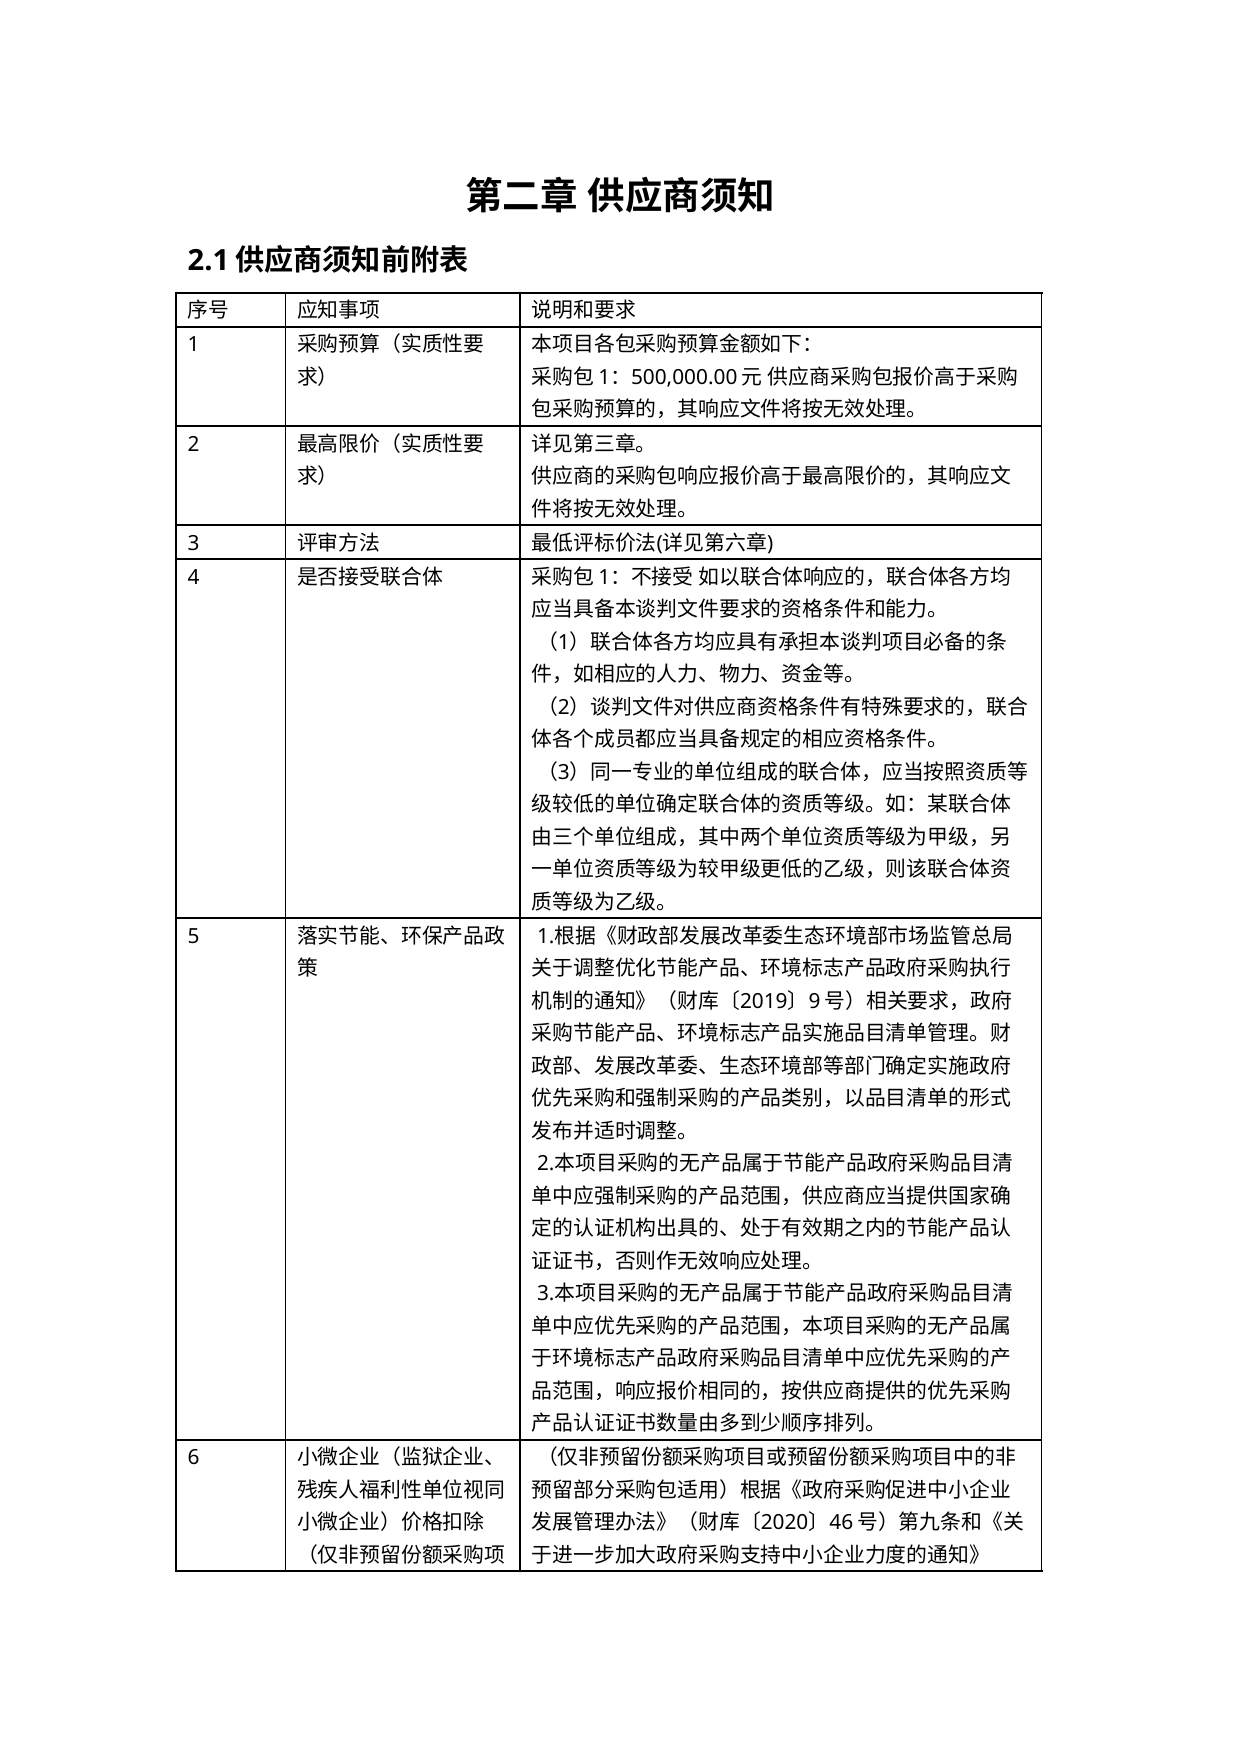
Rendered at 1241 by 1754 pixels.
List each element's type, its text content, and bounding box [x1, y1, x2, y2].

table_cell 6 [177, 1441, 285, 1570]
table_cell 最高限价（实质性要求） [286, 427, 519, 524]
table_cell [521, 1441, 1041, 1570]
table_cell 5 [177, 919, 285, 1439]
table_cell 2 [177, 427, 285, 524]
table_cell 评审方法 [286, 526, 519, 558]
table_cell 详见第三章。 供应商的采购包响应报价高于最高限价的，其响应文件将按无效处理。 [521, 427, 1041, 524]
table_header 说明和要求 [521, 294, 1041, 326]
table_cell 本项目各包采购预算金额如下： 采购包1：500,000.00元 供应商采购包报价高于采购包采购预算的，其响应文件将按无效处理。 [521, 328, 1041, 425]
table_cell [286, 1441, 519, 1570]
table_cell 1 [177, 328, 285, 425]
text 第二章 供应商须知 [187, 162, 1053, 227]
table_header 序号 [177, 294, 285, 326]
table_cell 采购包1：不接受 如以联合体响应的，联合体各方均应当具备本谈判文件要求的资格条件和能力。 （1）联合体各方均应具有承担本谈判项目必备的条件，如相应的人力、物力、资金等。 （2）谈判文件对供应商资格条件有特殊要求的，联合体各个成员都应当具备规定的相应资格条件。 （3）同一专业的单位组成的联合体，应当按照资质等级较低的单位确定联合体的资质等级。如：某联合体由三个单位组成，其中两个单位资质等级为甲级，另一单位资质等级为较甲级更低的乙级，则该联合体资质等级为乙级。 [521, 560, 1041, 917]
table_cell 落实节能、环保产品政策 [286, 919, 519, 1439]
table_cell 1.根据《财政部发展改革委生态环境部市场监管总局关于调整优化节能产品、环境标志产品政府采购执行机制的通知》（财库〔2019〕9号）相关要求，政府采购节能产品、环境标志产品实施品目清单管理。财政部、发展改革委、生态环境部等部门确定实施政府优先采购和强制采购的产品类别，以品目清单的形式发布并适时调整。 2.本项目采购的无产品属于节能产品政府采购品目清单中应强制采购的产品范围，供应商应当提供国家确定的认证机构出具的、处于有效期之内的节能产品认证证书，否则作无效响应处理。 3.本项目采购的无产品属于节能产品政府采购品目清单中应优先采购的产品范围，本项目采购的无产品属于环境标志产品政府采购品目清单中应优先采购的产品范围，响应报价相同的，按供应商提供的优先采购产品认证证书数量由多到少顺序排列。 [521, 919, 1041, 1439]
table_cell 是否接受联合体 [286, 560, 519, 917]
text 2.1供应商须知前附表 [187, 227, 1053, 292]
table_cell 4 [177, 560, 285, 917]
table_cell 最低评标价法(详见第六章) [521, 526, 1041, 558]
table_header 应知事项 [286, 294, 519, 326]
table_cell 采购预算（实质性要求） [286, 328, 519, 425]
table_cell 3 [177, 526, 285, 558]
